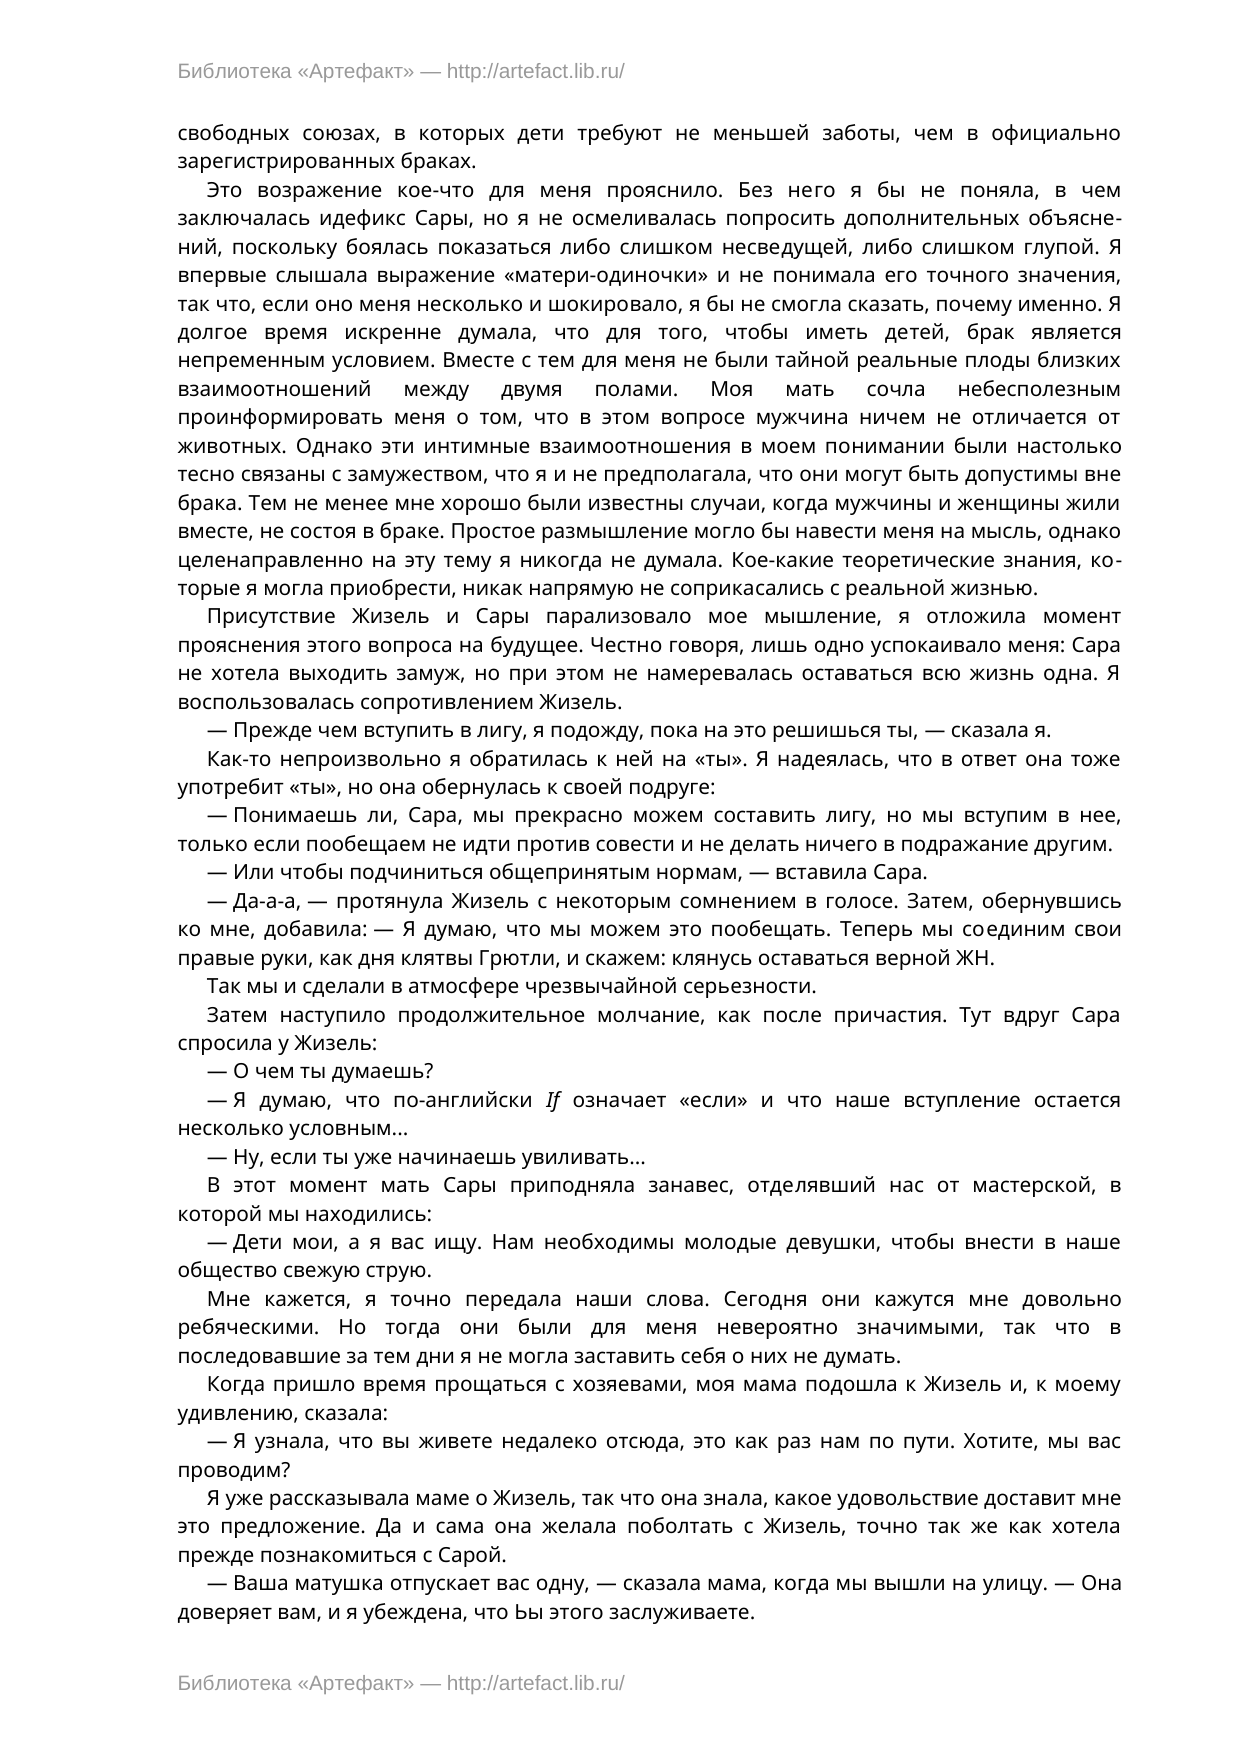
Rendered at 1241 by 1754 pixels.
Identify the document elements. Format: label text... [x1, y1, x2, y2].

text Когда пришло время прощаться с хозяевами, моя мама подошла к Жизель и, к моему удивлению, сказала: [177, 1369, 1122, 1426]
text — Прежде чем вступить в лигу, я подожду, пока на это решишься ты, — сказала я. [177, 715, 1122, 744]
text Мне кажется, я точно передала наши слова. Сегодня они кажутся мне довольно ребяческими. Но тогда они были для меня невероятно значимыми, так что в последовавшие за тем дни я не могла заставить себя о них не думать. [177, 1284, 1122, 1369]
text — Ну, если ты уже начинаешь увиливать... [177, 1142, 1122, 1170]
text — О чем ты думаешь? [177, 1057, 1122, 1085]
text Это возражение кое-что для меня прояснило. Без него я бы не поняла, в чем заключалась идефикс Сары, но я не осмеливалась попросить дополнительных объяснений, поскольку боялась показаться либо слишком несведущей, либо слишком глупой. Я впервые слышала выражение «матери-одиночки» и не понимала его точного значения, так что, если оно меня несколько и шокировало, я бы не смогла сказать, почему именно. Я долгое время искренне думала, что для того, чтобы иметь детей, брак является непременным условием. Вместе с тем для меня не были тайной реальные плоды близких взаимоотношений между двумя полами. Моя мать сочла небесполезным проинформировать меня о том, что в этом вопросе мужчина ничем не отличается от животных. Однако эти интимные взаимоотношения в моем понимании были настолько тесно связаны с замужеством, что я и не предполагала, что они могут быть допустимы вне брака. Тем не менее мне хорошо были известны случаи, когда мужчины и женщины жили вместе, не состоя в браке. Простое размышление могло бы навести меня на мысль, однако целенаправленно на эту тему я никогда не думала. Кое-какие теоретические знания, которые я могла приобрести, никак напрямую не соприкасались с реальной жизнью. [177, 175, 1122, 602]
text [177, 118, 1122, 175]
text — Или чтобы подчиниться общепринятым нормам, — вставила Сара. [177, 857, 1122, 886]
text — Да-а-а, — протянула Жизель с некоторым сомнением в голосе. Затем, обернувшись ко мне, добавила: — Я думаю, что мы можем это пообещать. Теперь мы соединим свои правые руки, как дня клятвы Грютли, и скажем: клянусь оставаться верной ЖН. [177, 886, 1122, 971]
text Как-то непроизвольно я обратилась к ней на «ты». Я надеялась, что в ответ она тоже употребит «ты», но она обернулась к своей подруге: [177, 744, 1122, 801]
text Я уже рассказывала маме о Жизель, так что она знала, какое удовольствие доставит мне это предложение. Да и сама она желала поболтать с Жизель, точно так же как хотела прежде познакомиться с Сарой. [177, 1483, 1122, 1568]
text — Ваша матушка отпускает вас одну, — сказала мама, когда мы вышли на улицу. — Она доверяет вам, и я убеждена, что Ьы этого заслуживаете. [177, 1568, 1122, 1625]
text Присутствие Жизель и Сары парализовало мое мышление, я отложила момент прояснения этого вопроса на будущее. Честно говоря, лишь одно успокаивало меня: Сара не хотела выходить замуж, но при этом не намеревалась оставаться всю жизнь одна. Я воспользовалась сопротивлением Жизель. [177, 602, 1122, 715]
text — Я думаю, что по-английски If означает «если» и что наше вступление остается несколько условным... [177, 1085, 1122, 1142]
text — Понимаешь ли, Сара, мы прекрасно можем составить лигу, но мы вступим в нее, только если пообещаем не идти против совести и не делать ничего в подражание другим. [177, 801, 1122, 857]
text Так мы и сделали в атмосфере чрезвычайной серьезности. [177, 971, 1122, 1000]
text Затем наступило продолжительное молчание, как после причастия. Тут вдруг Сара спросила у Жизель: [177, 1000, 1122, 1057]
text — Дети мои, а я вас ищу. Нам необходимы молодые девушки, чтобы внести в наше общество свежую струю. [177, 1227, 1122, 1284]
text — Я узнала, что вы живете недалеко отсюда, это как раз нам по пути. Хотите, мы вас проводим? [177, 1426, 1122, 1483]
text В этот момент мать Сары приподняла занавес, отделявший нас от мастерской, в которой мы находились: [177, 1170, 1122, 1227]
